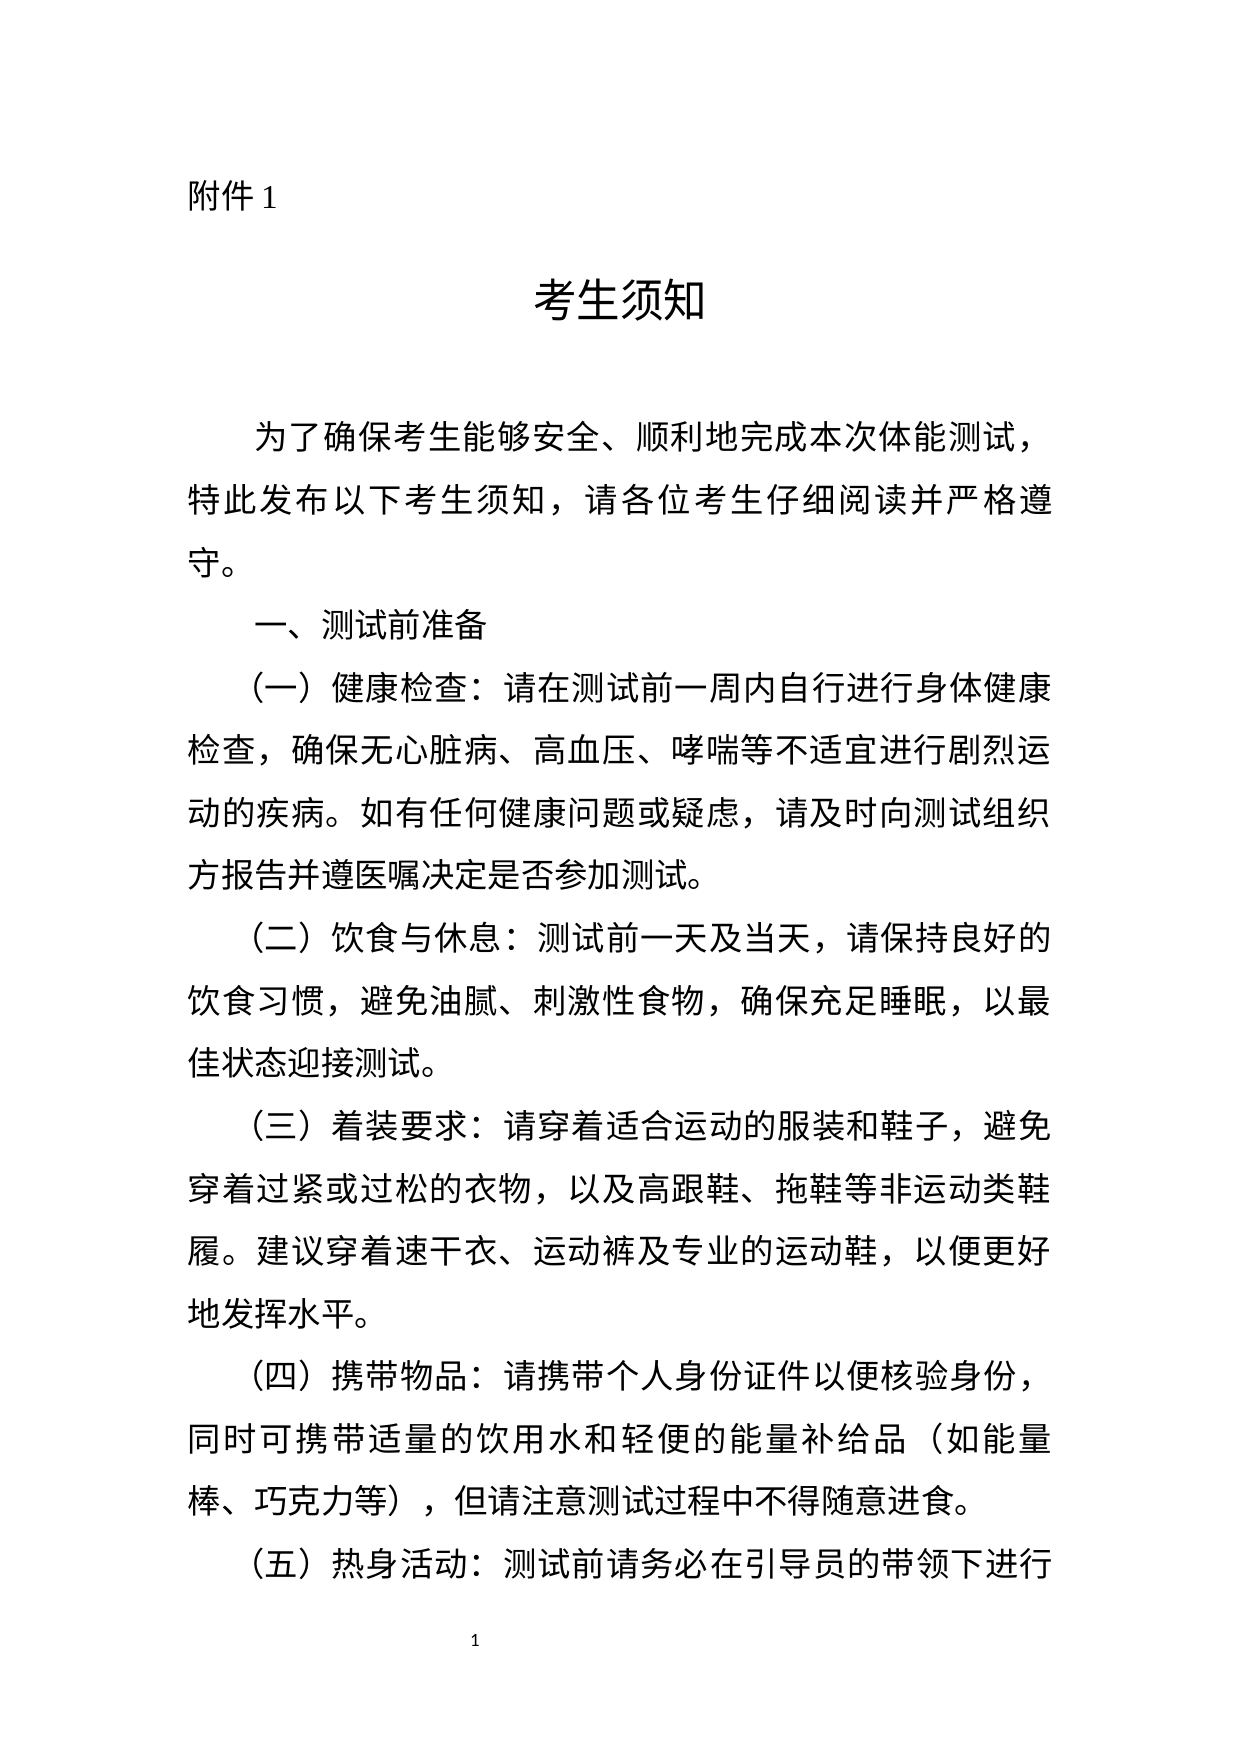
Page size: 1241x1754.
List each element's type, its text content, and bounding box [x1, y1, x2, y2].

list 着装要求：请穿着适合运动的服装和鞋子，避免穿着过紧或过松的衣物，以及高跟鞋、拖鞋等非运动类鞋履。建议穿着速干衣、运动裤及专业的运动鞋，以便更好地发挥水平。 [187, 1100, 1053, 1336]
list 饮食与休息：测试前一天及当天，请保持良好的饮食习惯，避免油腻、刺激性食物，确保充足睡眠，以最佳状态迎接测试。 [187, 912, 1053, 1085]
list 健康检查：请在测试前一周内自行进行身体健康检查，确保无心脏病、高血压、哮喘等不适宜进行剧烈运动的疾病。如有任何健康问题或疑虑，请及时向测试组织方报告并遵医嘱决定是否参加测试。 [187, 661, 1053, 897]
text 一、测试前准备 [187, 599, 1053, 647]
text 附件1 [187, 162, 1053, 227]
list 携带物品：请携带个人身份证件以便核验身份，同时可携带适量的饮用水和轻便的能量补给品（如能量棒、巧克力等），但请注意测试过程中不得随意进食。 [187, 1350, 1053, 1523]
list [187, 1538, 1053, 1586]
text 考生须知 [187, 248, 1053, 346]
text 为了确保考生能够安全、顺利地完成本次体能测试，特此发布以下考生须知，请各位考生仔细阅读并严格遵守。 [187, 411, 1053, 584]
